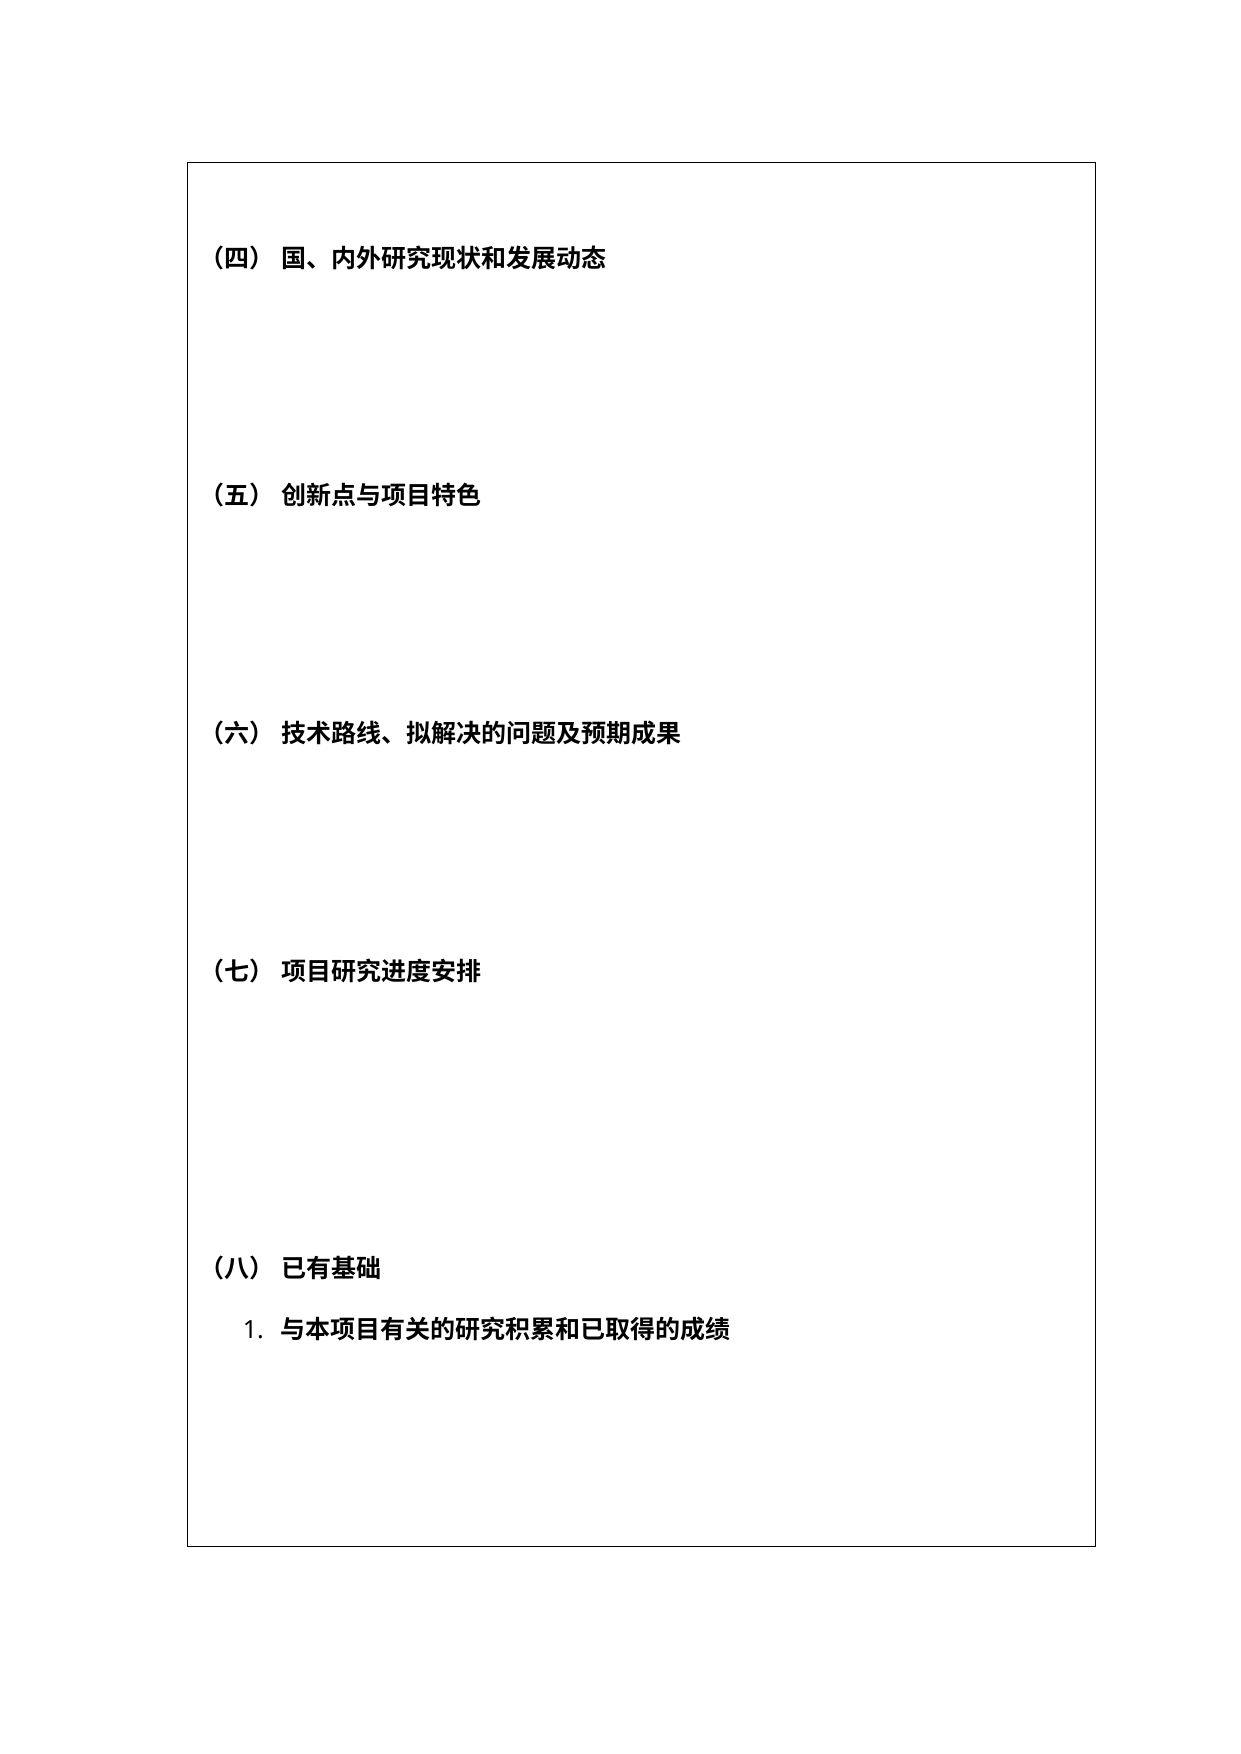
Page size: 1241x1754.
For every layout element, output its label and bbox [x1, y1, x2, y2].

table_header [188, 163, 1095, 1546]
